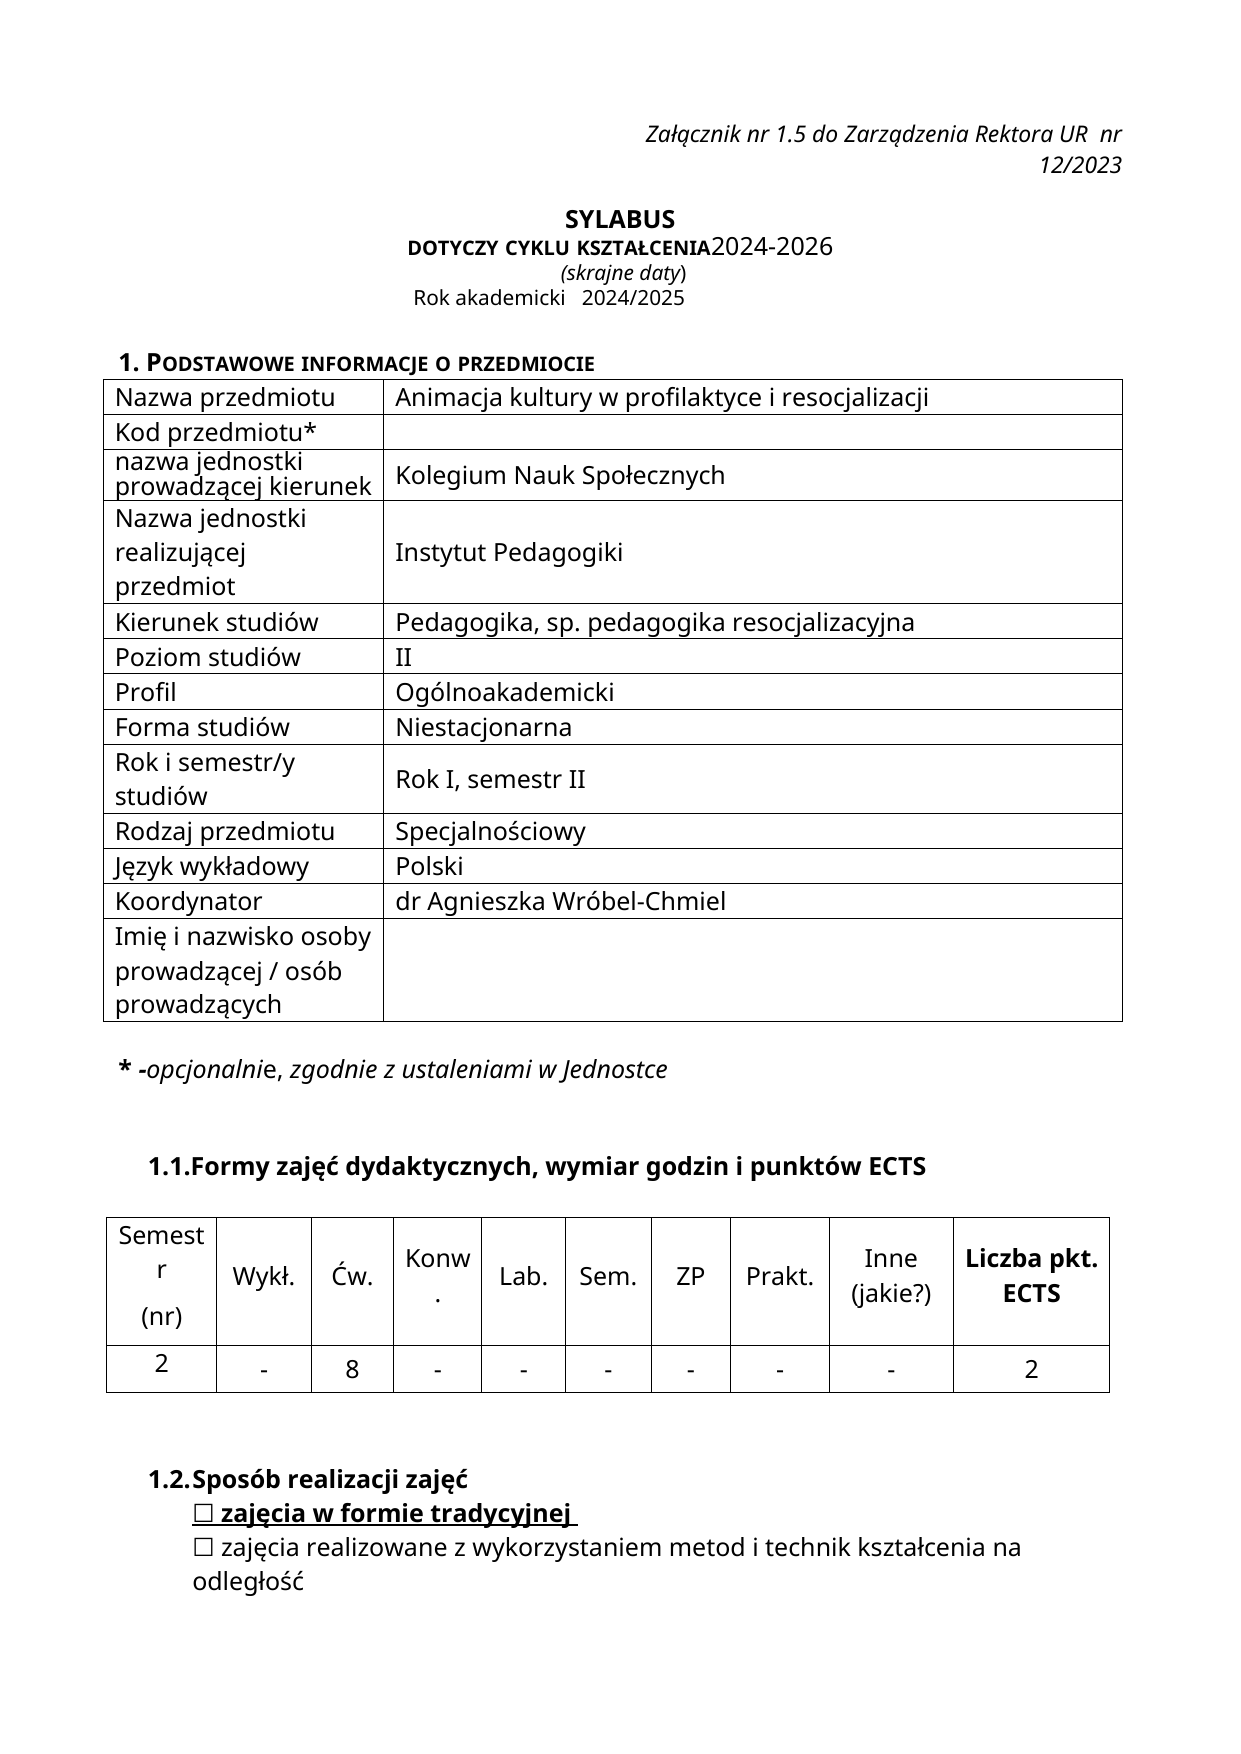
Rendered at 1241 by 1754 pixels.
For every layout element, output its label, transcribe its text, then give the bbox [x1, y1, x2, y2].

table_cell Pedagogika, sp. pedagogika resocjalizacyjna [384, 604, 1122, 638]
table_cell - [394, 1346, 481, 1392]
table_cell - [217, 1346, 311, 1392]
table_cell dr Agnieszka Wróbel-Chmiel [384, 884, 1122, 918]
text 1. Podstawowe informacje o przedmiocie [118, 344, 1122, 379]
table_cell Instytut Pedagogiki [384, 501, 1122, 603]
text Załącznik nr 1.5 do Zarządzenia Rektora UR nr 12/2023 [118, 118, 1122, 181]
table_cell II [384, 639, 1122, 673]
table_cell Ogólnoakademicki [384, 674, 1122, 708]
table_cell - [482, 1346, 565, 1392]
table_header Nazwa przedmiotu [104, 380, 383, 414]
table_header Wykł. [217, 1218, 311, 1345]
text dotyczy cyklu kształcenia2024-2026 [118, 236, 1122, 261]
text Rok akademicki 2024/2025 [118, 286, 1122, 311]
table_cell - [830, 1346, 953, 1392]
table_cell [384, 415, 1122, 449]
table_cell Profil [104, 674, 383, 708]
text SYLABUS [118, 201, 1122, 236]
table_cell Forma studiów [104, 710, 383, 743]
text 1.2. Sposób realizacji zajęć [148, 1461, 1122, 1496]
table_cell Rok I, semestr II [384, 745, 1122, 813]
table_cell Polski [384, 849, 1122, 883]
table_header Lab. [482, 1218, 565, 1345]
table_cell Nazwa jednostki realizującej przedmiot [104, 501, 383, 603]
table_header Prakt. [731, 1218, 829, 1345]
table_cell 8 [312, 1346, 393, 1392]
table_header Konw. [394, 1218, 481, 1345]
table_cell Imię i nazwisko osoby prowadzącej / osób prowadzących [104, 919, 383, 1021]
table_header Sem. [566, 1218, 651, 1345]
table_cell - [731, 1346, 829, 1392]
table_cell [384, 919, 1122, 1021]
text ☐ zajęcia realizowane z wykorzystaniem metod i technik kształcenia na odległość [192, 1529, 1122, 1598]
table_cell Rodzaj przedmiotu [104, 814, 383, 848]
table_header ZP [652, 1218, 730, 1345]
table_header Animacja kultury w profilaktyce i resocjalizacji [384, 380, 1122, 414]
table_cell 2 [954, 1346, 1109, 1392]
table_cell Poziom studiów [104, 639, 383, 673]
table_cell Niestacjonarna [384, 710, 1122, 743]
table_cell Specjalnościowy [384, 814, 1122, 848]
table_cell Kierunek studiów [104, 604, 383, 638]
table_header Semestr (nr) [107, 1218, 216, 1345]
table_cell nazwa jednostki prowadzącej kierunek [104, 450, 383, 500]
text (skrajne daty) [487, 261, 1122, 286]
table_header Inne (jakie?) [830, 1218, 953, 1345]
table_cell - [566, 1346, 651, 1392]
table_cell Koordynator [104, 884, 383, 918]
table_cell Kod przedmiotu* [104, 415, 383, 449]
table_cell Rok i semestr/y studiów [104, 745, 383, 813]
table_cell - [652, 1346, 730, 1392]
text 1.1.Formy zajęć dydaktycznych, wymiar godzin i punktów ECTS [148, 1149, 1122, 1183]
table_cell Język wykładowy [104, 849, 383, 883]
table_header Liczba pkt. ECTS [954, 1218, 1109, 1345]
table_header Ćw. [312, 1218, 393, 1345]
table_cell 2 [107, 1346, 216, 1392]
text ☐ zajęcia w formie tradycyjnej [192, 1496, 1122, 1529]
text * -opcjonalnie, zgodnie z ustaleniami w Jednostce [118, 1051, 1122, 1086]
table_cell Kolegium Nauk Społecznych [384, 450, 1122, 500]
